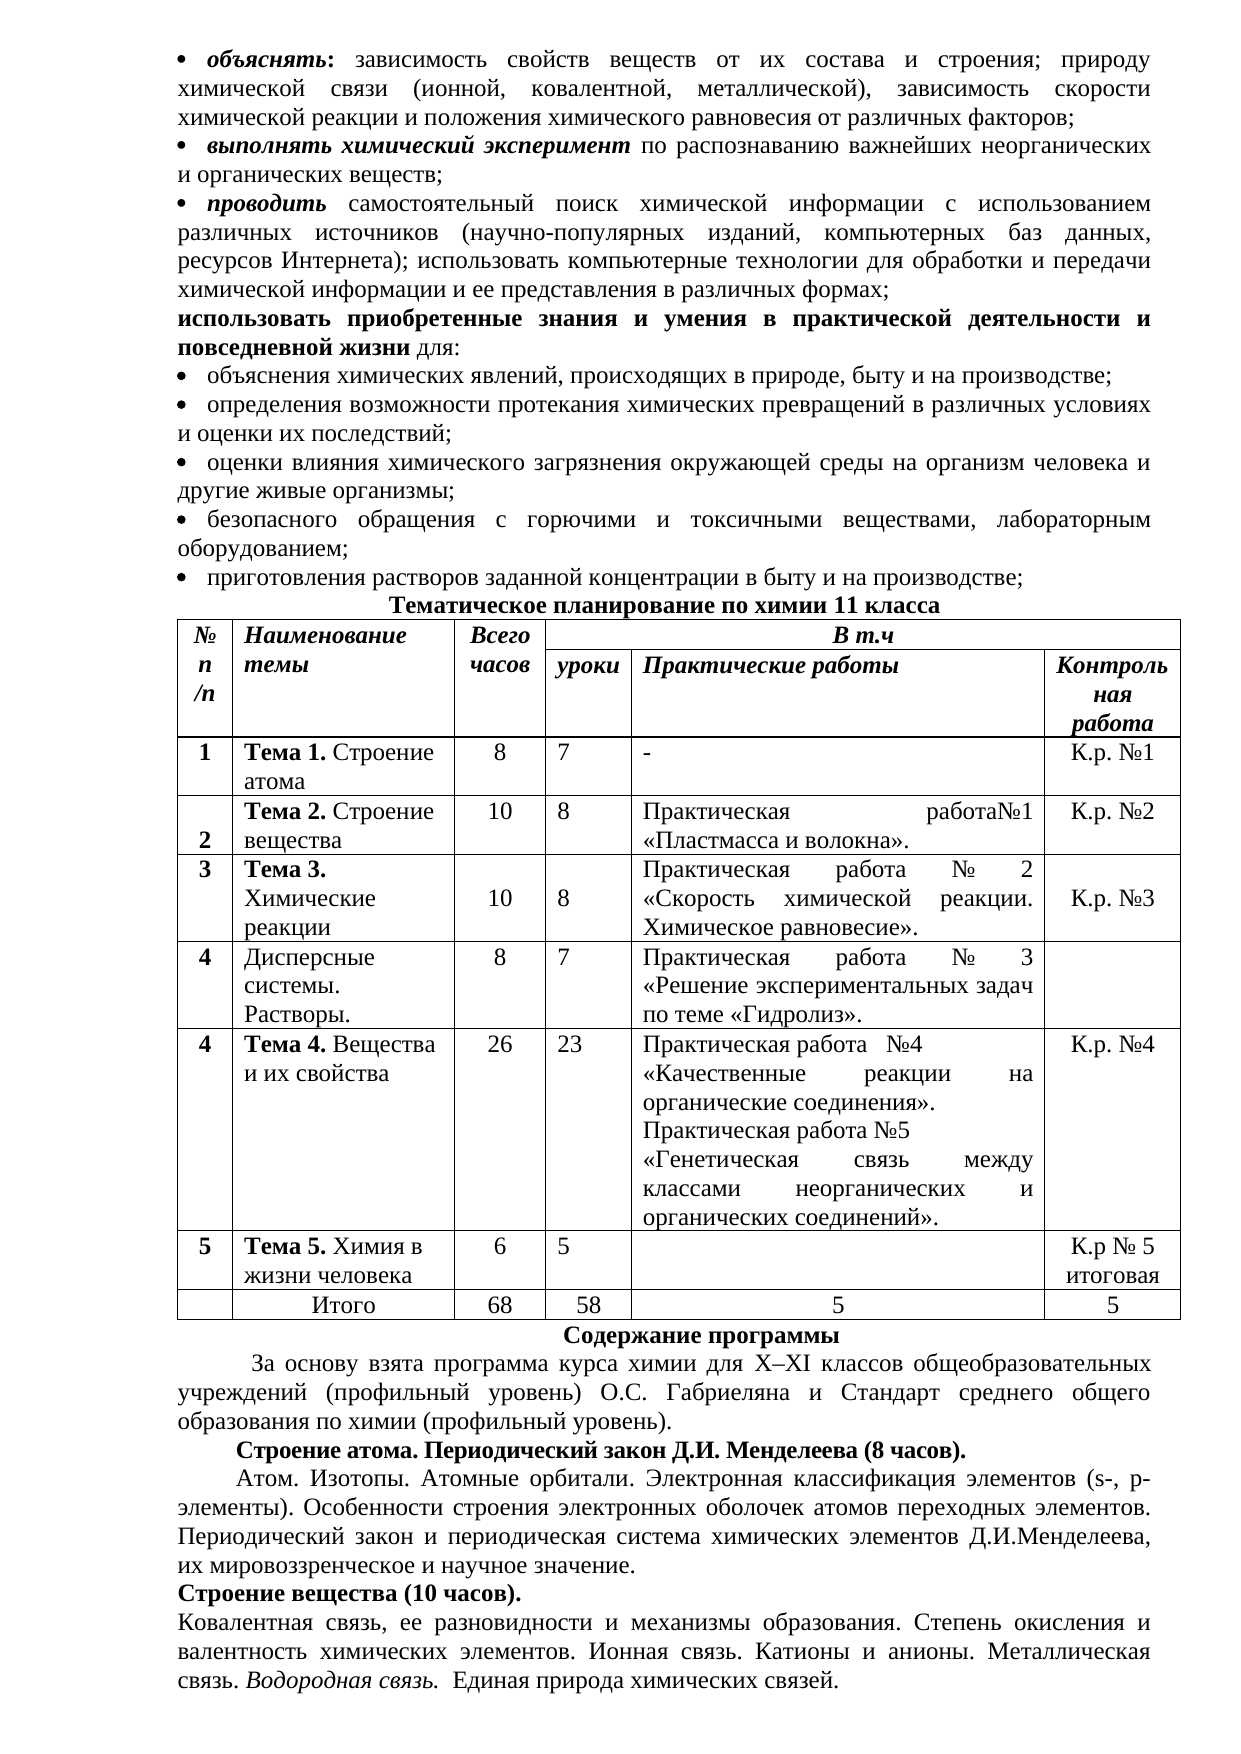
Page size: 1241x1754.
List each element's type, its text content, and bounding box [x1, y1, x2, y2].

table_cell 5 [632, 1290, 1044, 1319]
table_cell 8 [546, 796, 631, 853]
table_cell 5 [546, 1231, 631, 1289]
text Ковалентная связь, ее разновидности и механизмы образования. Степень окисления и валентность химических элементов. Ионная связь. Катионы и анионы. Металлическая связь. Водородная связь. Единая природа химических связей. [177, 1607, 1152, 1693]
table_cell К.р № 5 итоговая [1045, 1231, 1180, 1289]
table_cell К.р. №3 [1045, 855, 1180, 941]
list безопасного обращения с горючими и токсичными веществами, лабораторным оборудованием; [177, 504, 1152, 562]
table_header № п/п [178, 620, 232, 736]
list оценки влияния химического загрязнения окружающей среды на организм человека и другие живые организмы; [177, 447, 1152, 504]
table_cell [632, 1231, 1044, 1289]
table_cell Тема 3. Химические реакции [233, 855, 454, 941]
table_cell Контрольная работа [1045, 650, 1180, 736]
table_cell 4 [178, 1029, 232, 1230]
table_cell 6 [455, 1231, 545, 1289]
table_cell Практическая работа №4 «Качественные реакции на органические соединения». Практическая работа №5 «Генетическая связь между классами неорганических и органических соединений». [632, 1029, 1044, 1230]
table_cell Тема 4. Вещества и их свойства [233, 1029, 454, 1230]
text Тематическое планирование по химии 11 класса [103, 591, 1152, 619]
list объяснения химических явлений, происходящих в природе, быту и на производстве; [177, 361, 1152, 389]
table_cell Тема 2. Строение вещества [233, 796, 454, 853]
list выполнять химический эксперимент по распознаванию важнейших неорганических и органических веществ; [177, 131, 1152, 188]
list определения возможности протекания химических превращений в различных условиях и оценки их последствий; [177, 389, 1152, 447]
table_cell уроки [546, 650, 631, 736]
text Содержание программы [177, 1320, 1152, 1348]
table_cell 2 [178, 796, 232, 853]
table_cell К.р. №2 [1045, 796, 1180, 853]
table_cell 10 [455, 796, 545, 853]
table_cell К.р. №1 [1045, 738, 1180, 795]
list приготовления растворов заданной концентрации в быту и на производстве; [177, 562, 1152, 591]
table_cell 7 [546, 942, 631, 1028]
text Строение атома. Периодический закон Д.И. Менделеева (8 часов). [177, 1435, 1152, 1463]
table_cell 8 [455, 942, 545, 1028]
table_cell [178, 1290, 232, 1319]
table_cell Практическая работа № 3 «Решение экспериментальных задач по теме «Гидролиз». [632, 942, 1044, 1028]
table_cell 58 [546, 1290, 631, 1319]
text Строение вещества (10 часов). [177, 1578, 1152, 1607]
table_cell 7 [546, 738, 631, 795]
table_cell 26 [455, 1029, 545, 1230]
table_cell Дисперсные системы. Растворы. [233, 942, 454, 1028]
table_cell Практическая работа№1 «Пластмасса и волокна». [632, 796, 1044, 853]
table_cell 1 [178, 738, 232, 795]
table_cell 5 [1045, 1290, 1180, 1319]
table_cell Практическая работа № 2 «Скорость химической реакции. Химическое равновесие». [632, 855, 1044, 941]
table_header Всего часов [455, 620, 545, 736]
table_cell 3 [178, 855, 232, 941]
table_cell 68 [455, 1290, 545, 1319]
table_cell К.р. №4 [1045, 1029, 1180, 1230]
table_cell 8 [455, 738, 545, 795]
list проводить самостоятельный поиск химической информации с использованием различных источников (научно-популярных изданий, компьютерных баз данных, ресурсов Интернета); использовать компьютерные технологии для обработки и передачи химической информации и ее представления в различных формах; [177, 188, 1152, 303]
table_cell Тема 1. Строение атома [233, 738, 454, 795]
table_cell 23 [546, 1029, 631, 1230]
table_cell 10 [455, 855, 545, 941]
table_cell - [632, 738, 1044, 795]
text За основу взята программа курса химии для X–XI классов общеобразовательных учреждений (профильный уровень) О.С. Габриеляна и Стандарт среднего общего образования по химии (профильный уровень). [177, 1348, 1152, 1435]
text Атом. Изотопы. Атомные орбитали. Электронная классификация элементов (s-, p- элементы). Особенности строения электронных оболочек атомов переходных элементов. Периодический закон и периодическая система химических элементов Д.И.Менделеева, их мировоззренческое и научное значение. [177, 1463, 1152, 1578]
list объяснять: зависимость свойств веществ от их состава и строения; природу химической связи (ионной, ковалентной, металлической), зависимость скорости химической реакции и положения химического равновесия от различных факторов; [177, 44, 1152, 131]
table_cell [1045, 942, 1180, 1028]
table_header Наименование темы [233, 620, 454, 736]
table_cell 8 [546, 855, 631, 941]
table_cell 5 [178, 1231, 232, 1289]
table_header В т.ч [546, 620, 1180, 649]
table_cell Тема 5. Химия в жизни человека [233, 1231, 454, 1289]
table_cell Итого [233, 1290, 454, 1319]
table_cell Практические работы [632, 650, 1044, 736]
table_cell 4 [178, 942, 232, 1028]
text использовать приобретенные знания и умения в практической деятельности и повседневной жизни для: [177, 303, 1152, 361]
